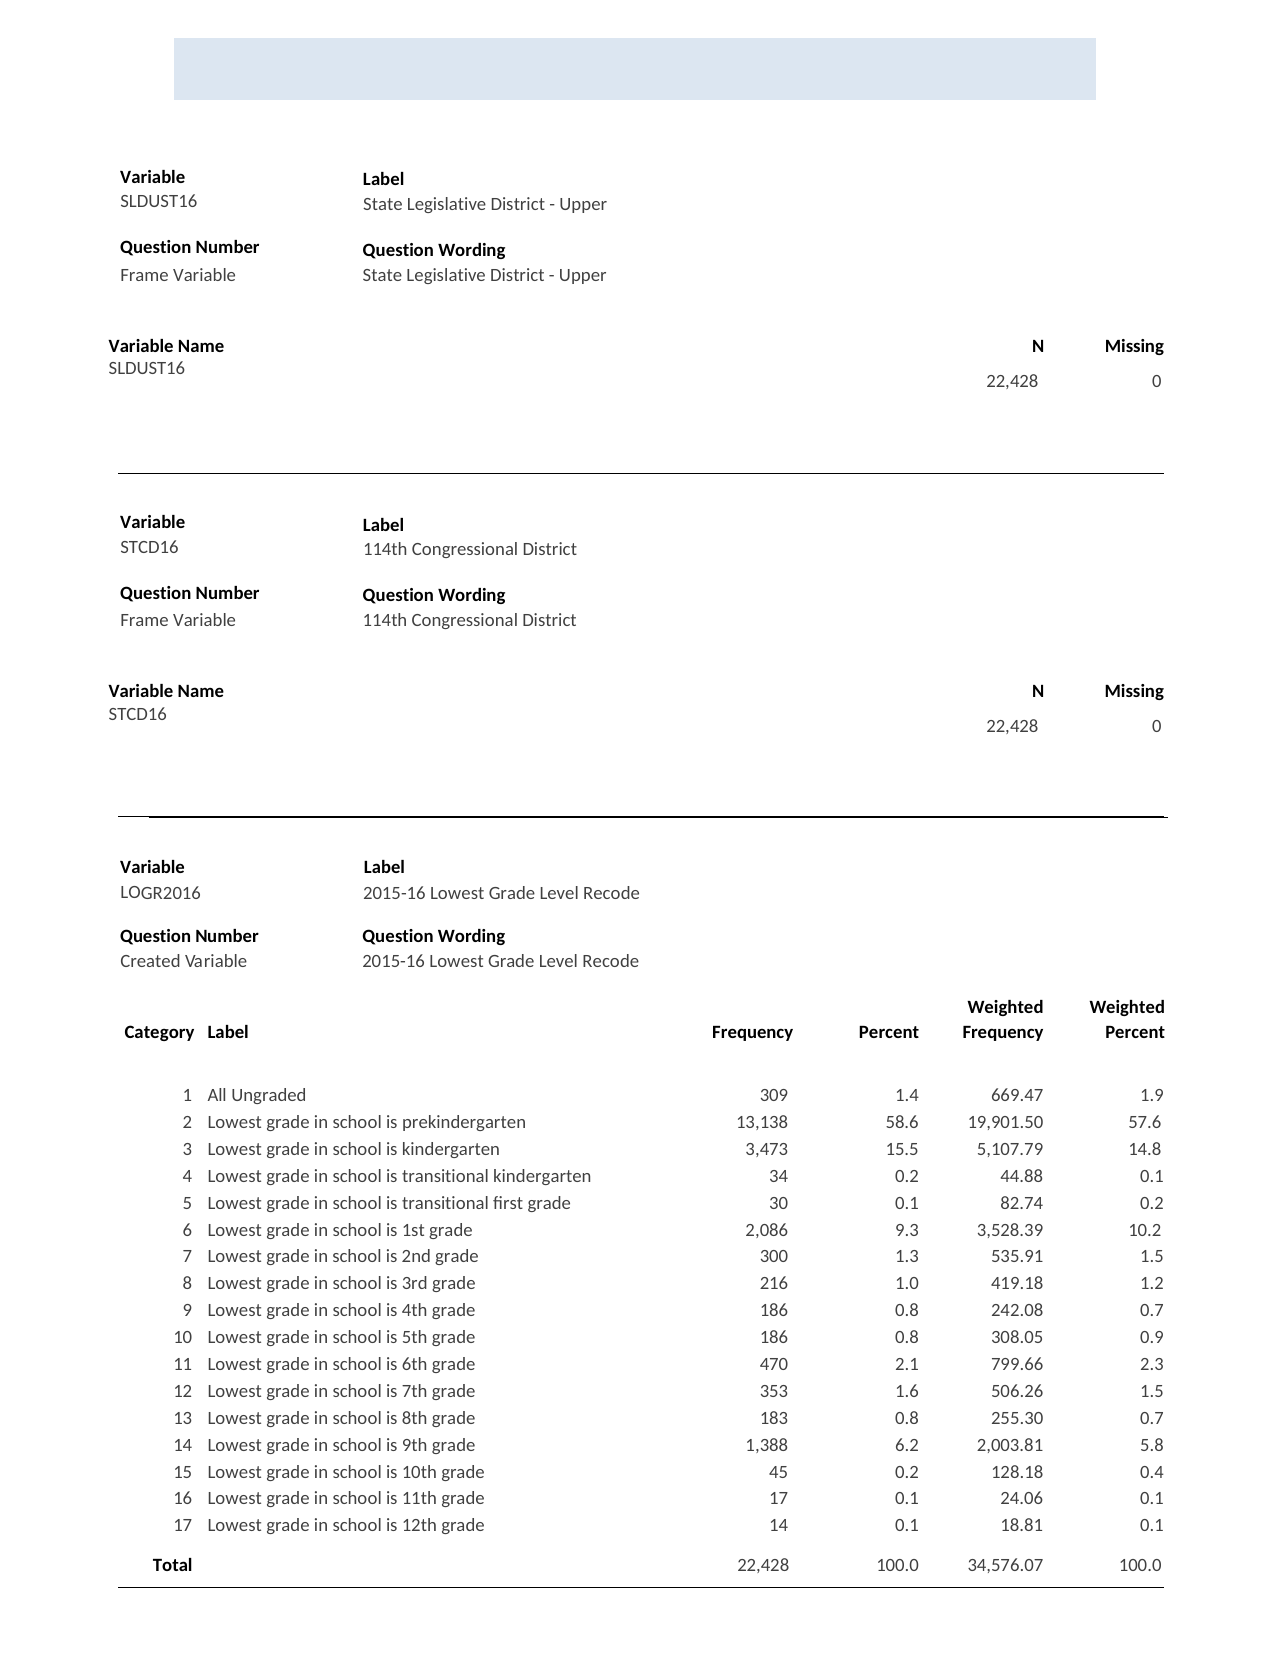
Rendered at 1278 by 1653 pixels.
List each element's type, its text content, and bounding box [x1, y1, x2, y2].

text SLDUST16 [120, 190, 204, 212]
text 114th Congressional District [363, 538, 1183, 560]
text Variable [120, 510, 192, 533]
text Question Wording [362, 238, 1183, 261]
text Label [363, 167, 1183, 190]
text SLDUST16 [108, 357, 1183, 379]
text LO [120, 881, 1183, 903]
text Question Wording [362, 584, 1183, 606]
text Qu [120, 924, 1183, 947]
text State Legislative District - Upper [363, 192, 1183, 215]
text STCD16 [120, 536, 187, 558]
text Frame Variable 114th Congressional District [120, 609, 1183, 631]
text Label [363, 513, 1183, 536]
text Variable Name [108, 679, 1183, 702]
text Variable [120, 165, 199, 188]
text STCD16 [108, 702, 1183, 724]
text Ca [124, 1020, 1183, 1043]
text Question Number [120, 236, 265, 258]
text Variable Name [108, 334, 1183, 357]
text Frame Variable State Legislative District - Upper [120, 263, 1183, 286]
text Var [120, 856, 1183, 878]
text Question Number [120, 581, 265, 604]
text Cre a [120, 949, 1183, 972]
